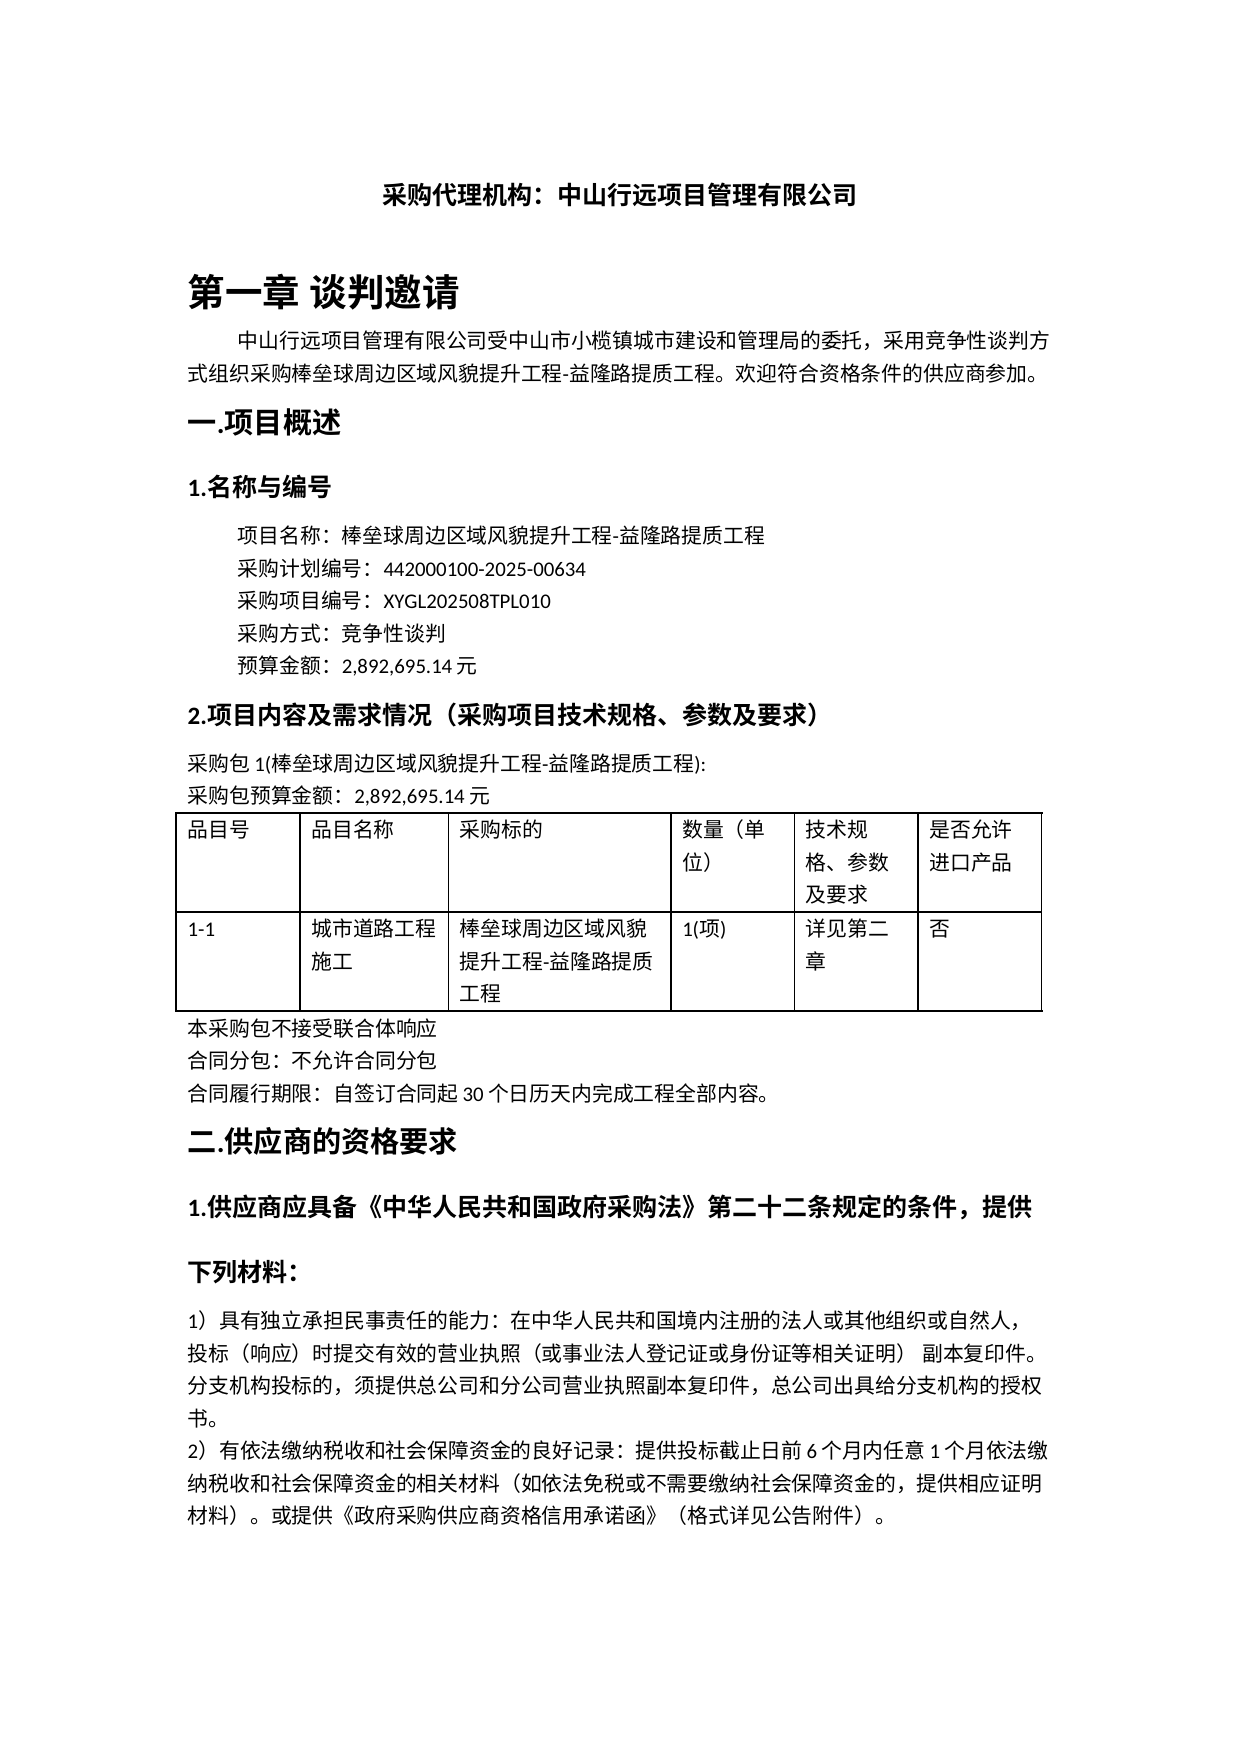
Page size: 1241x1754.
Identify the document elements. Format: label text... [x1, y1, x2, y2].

table_cell 1(项) [672, 913, 794, 1010]
text 一.项目概述 [187, 389, 1053, 454]
table_header 采购标的 [449, 814, 670, 911]
text 第一章 谈判邀请 [187, 259, 1053, 324]
table_header 技术规格、参数及要求 [795, 814, 917, 911]
text 合同履行期限：自签订合同起30个日历天内完成工程全部内容。 [187, 1077, 1053, 1109]
text 采购项目编号：XYGL202508TPL010 [187, 584, 1053, 617]
text 采购代理机构：中山行远项目管理有限公司 [187, 162, 1053, 227]
text 预算金额：2,892,695.14元 [187, 649, 1053, 682]
table_cell 详见第二章 [795, 913, 917, 1010]
text 1.名称与编号 [187, 454, 1053, 519]
text 采购计划编号：442000100-2025-00634 [187, 552, 1053, 584]
table_header 品目号 [177, 814, 299, 911]
table_cell 否 [919, 913, 1041, 1010]
text 1）具有独立承担民事责任的能力：在中华人民共和国境内注册的法人或其他组织或自然人， 投标（响应）时提交有效的营业执照（或事业法人登记证或身份证等相关证明） 副本复印件。分支机构投标的，须提供总公司和分公司营业执照副本复印件，总公司出具给分支机构的授权书。 [187, 1304, 1053, 1434]
table_header 品目名称 [301, 814, 448, 911]
text 采购包预算金额：2,892,695.14元 [187, 779, 1053, 812]
table_cell 城市道路工程施工 [301, 913, 448, 1010]
text 2）有依法缴纳税收和社会保障资金的良好记录：提供投标截止日前6个月内任意1个月依法缴纳税收和社会保障资金的相关材料（如依法免税或不需要缴纳社会保障资金的，提供相应证明材料）。或提供《政府采购供应商资格信用承诺函》（格式详见公告附件）。 [187, 1434, 1053, 1532]
text 2.项目内容及需求情况（采购项目技术规格、参数及要求） [187, 682, 1053, 747]
text 二.供应商的资格要求 [187, 1109, 1053, 1174]
text 1.供应商应具备《中华人民共和国政府采购法》第二十二条规定的条件，提供下列材料： [187, 1174, 1053, 1304]
table_cell 1-1 [177, 913, 299, 1010]
text 项目名称：棒垒球周边区域风貌提升工程-益隆路提质工程 [187, 519, 1053, 552]
text 采购方式：竞争性谈判 [187, 617, 1053, 649]
text 本采购包不接受联合体响应 [187, 1012, 1053, 1044]
table_header 数量（单位） [672, 814, 794, 911]
table_header 是否允许进口产品 [919, 814, 1041, 911]
text 采购包1(棒垒球周边区域风貌提升工程-益隆路提质工程): [187, 747, 1053, 779]
table_cell 棒垒球周边区域风貌提升工程-益隆路提质工程 [449, 913, 670, 1010]
text 中山行远项目管理有限公司受中山市小榄镇城市建设和管理局的委托，采用竞争性谈判方式组织采购棒垒球周边区域风貌提升工程-益隆路提质工程。欢迎符合资格条件的供应商参加。 [187, 324, 1053, 389]
text 合同分包：不允许合同分包 [187, 1044, 1053, 1077]
